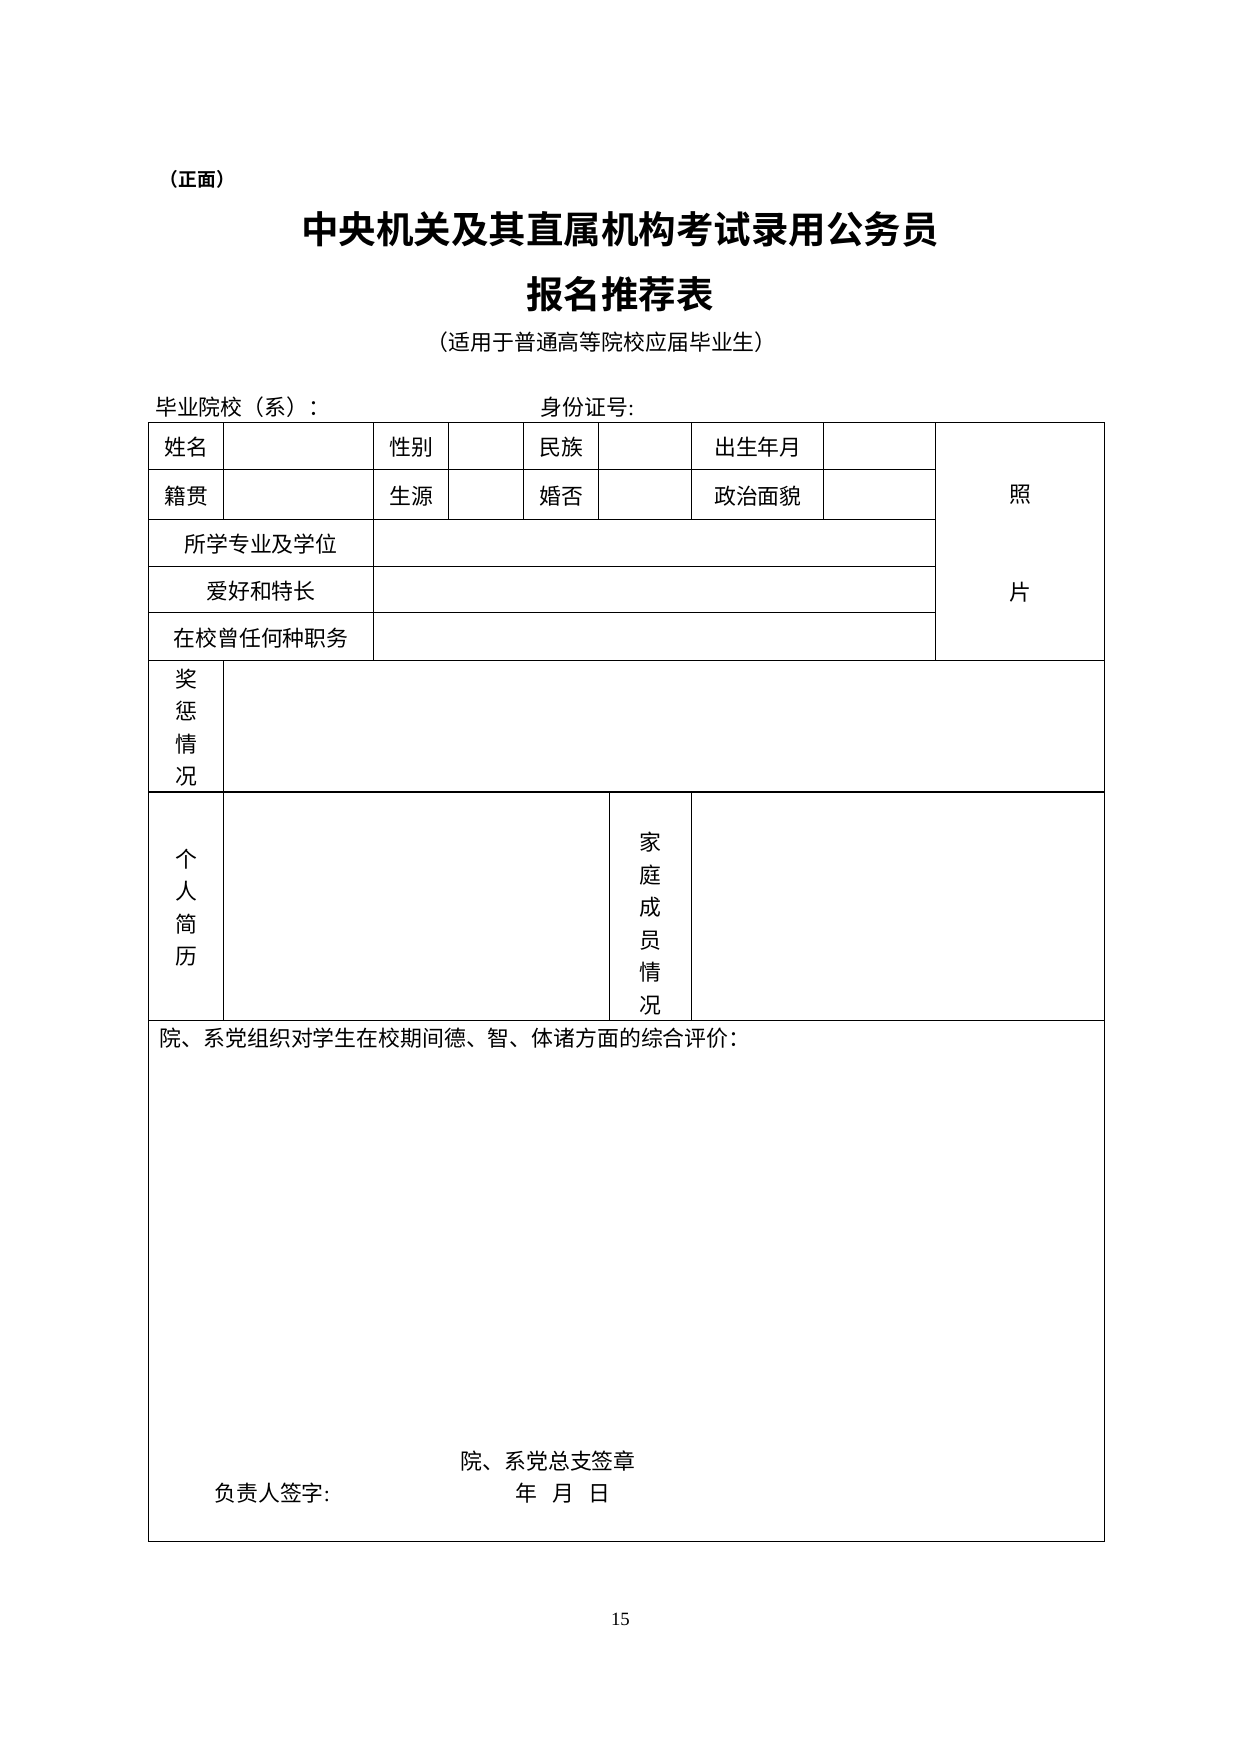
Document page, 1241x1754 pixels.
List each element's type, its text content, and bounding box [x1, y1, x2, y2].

table_header 民族 [524, 423, 598, 469]
table_cell 在校曾任何种职务 [149, 613, 373, 660]
table_cell 家 庭 成 员 情 况 [610, 793, 691, 1020]
text 报名推荐表 [124, 259, 1116, 324]
table_header 性别 [374, 423, 448, 469]
table_cell 个 人 简 历 [149, 793, 223, 1020]
table_cell [374, 613, 935, 660]
table_cell 爱好和特长 [149, 567, 373, 612]
table_header [824, 423, 935, 469]
table_cell 政治面貌 [692, 470, 823, 519]
table_cell [224, 661, 1104, 791]
table_cell 所学专业及学位 [149, 520, 373, 566]
table_header 姓名 [149, 423, 223, 469]
table_header [449, 423, 523, 469]
table_header [599, 423, 691, 469]
table_cell [599, 470, 691, 519]
table_cell [374, 567, 935, 612]
table_header [224, 423, 373, 469]
table_cell 婚否 [524, 470, 598, 519]
table_header 照 片 [936, 423, 1104, 660]
table_cell 奖 惩 情 况 [149, 661, 223, 791]
text 中央机关及其直属机构考试录用公务员 [124, 194, 1116, 259]
table_cell [692, 793, 1104, 1020]
table_cell [449, 470, 523, 519]
table_cell [224, 470, 373, 519]
table_cell 院、系党组织对学生在校期间德、智、体诸方面的综合评价： 院、系党总支签章 负责人签字: 年 月 日 [149, 1021, 1104, 1541]
table_cell 籍贯 [149, 470, 223, 519]
table_cell [374, 520, 935, 566]
table_header 出生年月 [692, 423, 823, 469]
table_cell [824, 470, 935, 519]
text （正面） [159, 162, 1081, 194]
text 毕业院校（系）： 身份证号: [122, 389, 1116, 422]
table_cell 生源 [374, 470, 448, 519]
table_cell [224, 793, 609, 1020]
text （适用于普通高等院校应届毕业生） [122, 324, 1081, 357]
